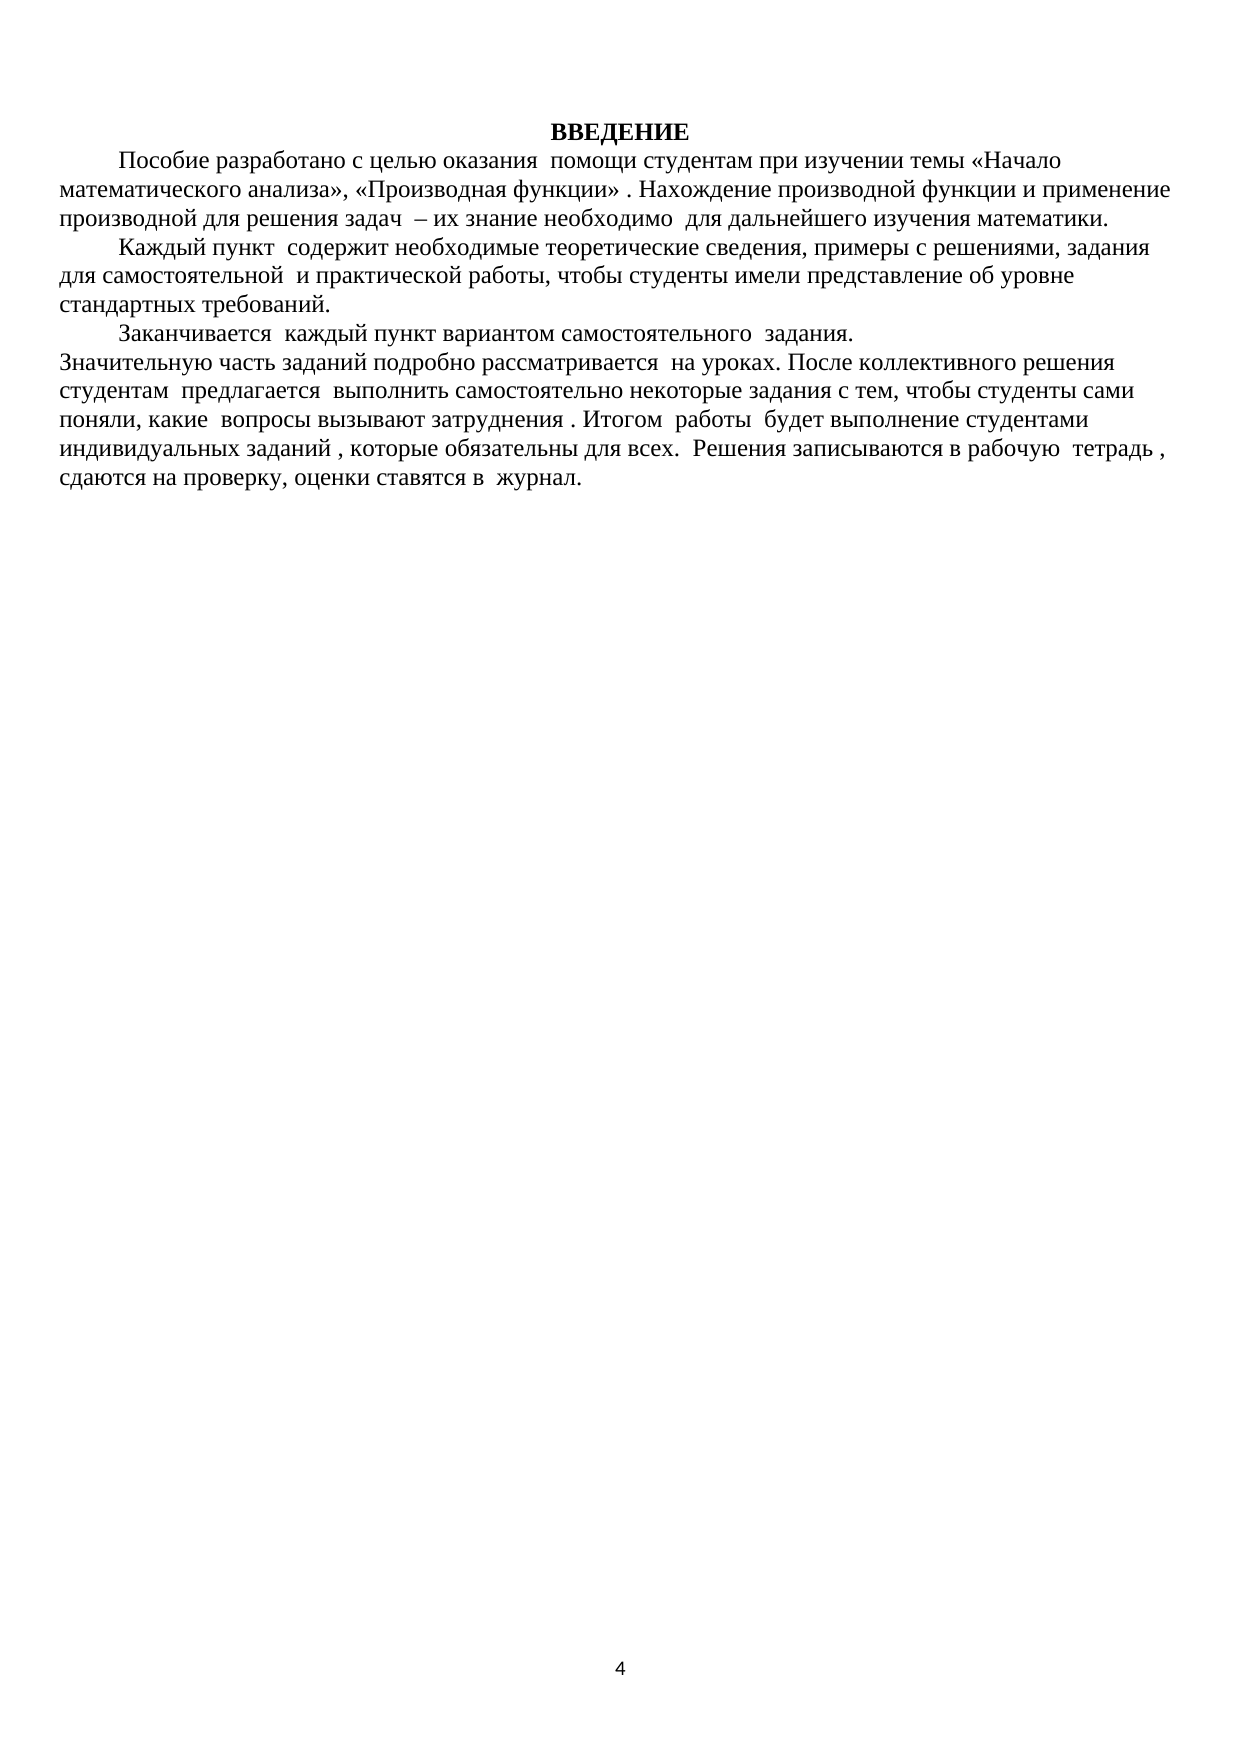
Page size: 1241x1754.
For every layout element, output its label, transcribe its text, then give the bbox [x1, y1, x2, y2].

text Значительную часть заданий подробно рассматривается на уроках. После коллективного решения студентам предлагается выполнить самостоятельно некоторые задания с тем, чтобы студенты сами поняли, какие вопросы вызывают затруднения . Итогом работы будет выполнение студентами [59, 347, 1181, 433]
text ВВЕДЕНИЕ [59, 117, 1181, 145]
text индивидуальных заданий , которые обязательны для всех. Решения записываются в рабочую тетрадь , сдаются на проверку, оценки ставятся в журнал. [59, 433, 1181, 490]
text Каждый пункт содержит необходимые теоретические сведения, примеры с решениями, задания для самостоятельной и практической работы, чтобы студенты имели представление об уровне стандартных требований. [59, 232, 1181, 318]
text Пособие разработано с целью оказания помощи студентам при изучении темы «Начало математического анализа», «Производная функции» . Нахождение производной функции и применение производной для решения задач – их знание необходимо для дальнейшего изучения математики. [59, 145, 1181, 232]
text Заканчивается каждый пункт вариантом самостоятельного задания. [59, 318, 1181, 347]
